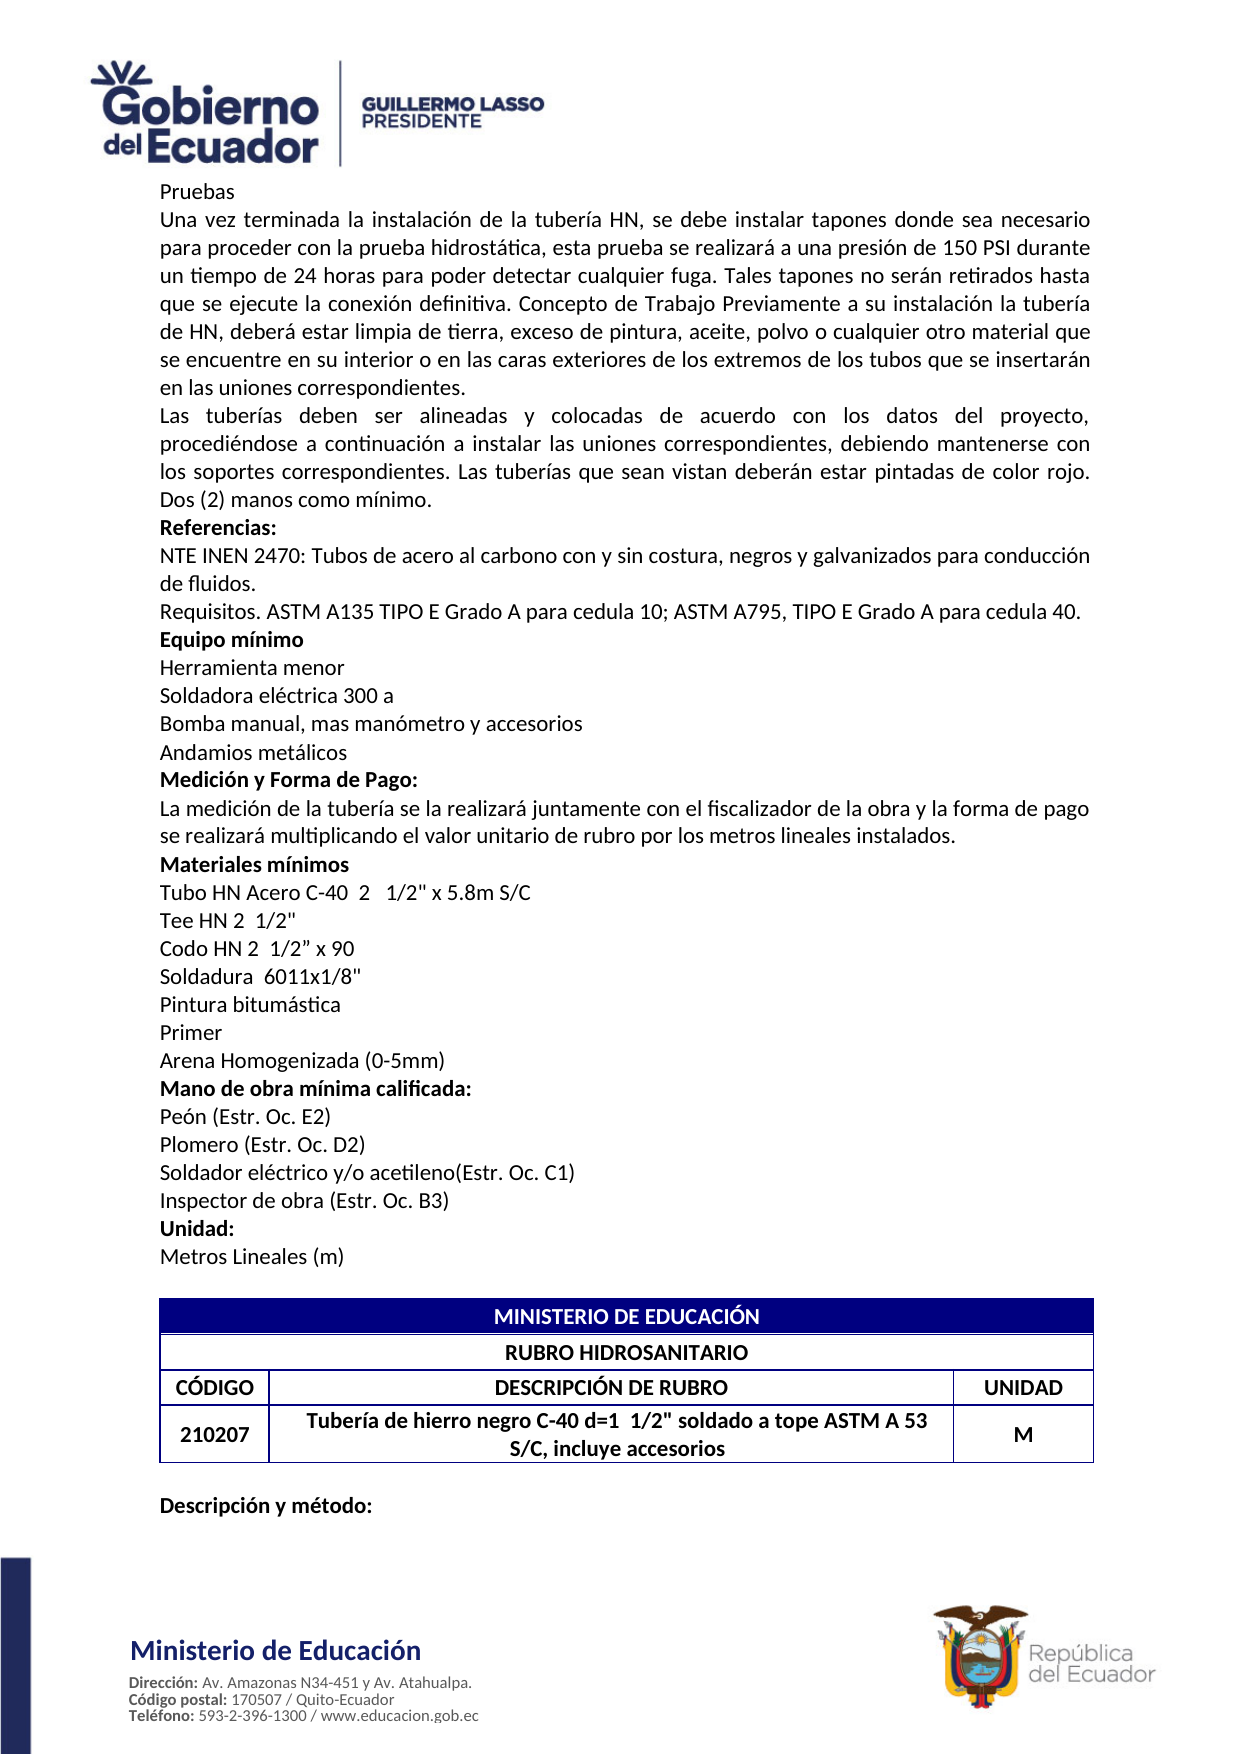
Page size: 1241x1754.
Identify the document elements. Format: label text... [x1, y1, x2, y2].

text Mano de obra mínima calificada: [159, 1074, 1092, 1102]
text Materiales mínimos [159, 850, 1092, 878]
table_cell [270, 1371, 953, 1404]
text Herramienta menor [159, 653, 1092, 682]
text Andamios metálicos [159, 738, 1092, 766]
picture [0, 1, 1241, 1754]
text Arena Homogenizada (0-5mm) [159, 1046, 1092, 1074]
text Inspector de obra (Estr. Oc. B3) [159, 1186, 1092, 1214]
text Una vez terminada la instalación de la tubería HN, se debe instalar tapones donde sea necesario para proceder con la prueba hidrostática, esta prueba se realizará a una presión de 150 PSI durante un tiempo de 24 horas para poder detectar cualquier fuga. Tales tapones no serán retirados hasta que se ejecute la conexión definitiva. Concepto de Trabajo Previamente a su instalación la tubería de HN, deberá estar limpia de tierra, exceso de pintura, aceite, polvo o cualquier otro material que se encuentre en su interior o en las caras exteriores de los extremos de los tubos que se insertarán en las uniones correspondientes. [159, 205, 1092, 401]
text Soldadura 6011x1/8" [159, 962, 1092, 990]
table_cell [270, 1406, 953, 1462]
text NTE INEN 2470: Tubos de acero al carbono con y sin costura, negros y galvanizados para conducción de fluidos. [159, 541, 1092, 597]
text Requisitos. ASTM A135 TIPO E Grado A para cedula 10; ASTM A795, TIPO E Grado A para cedula 40. [159, 597, 1092, 626]
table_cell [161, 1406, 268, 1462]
text Referencias: [159, 513, 1092, 541]
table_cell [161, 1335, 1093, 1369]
text Peón (Estr. Oc. E2) [159, 1102, 1092, 1130]
text Medición y Forma de Pago: [159, 766, 1092, 794]
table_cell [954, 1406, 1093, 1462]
text La medición de la tubería se la realizará juntamente con el fiscalizador de la obra y la forma de pago se realizará multiplicando el valor unitario de rubro por los metros lineales instalados. [159, 794, 1092, 850]
text Pintura bitumástica [159, 990, 1092, 1018]
text Plomero (Estr. Oc. D2) [159, 1130, 1092, 1158]
text Tubo HN Acero C-40 2 1/2" x 5.8m S/C [159, 878, 1092, 906]
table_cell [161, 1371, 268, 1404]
text Tee HN 2 1/2" [159, 906, 1092, 934]
text Pruebas [159, 177, 1092, 205]
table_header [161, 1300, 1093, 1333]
text Soldadora eléctrica 300 a [159, 682, 1092, 709]
text Codo HN 2 1/2” x 90 [159, 934, 1092, 962]
text Primer [159, 1018, 1092, 1046]
text Metros Lineales (m) [159, 1242, 1092, 1270]
text Equipo mínimo [159, 626, 1092, 653]
text Soldador eléctrico y/o acetileno(Estr. Oc. C1) [159, 1158, 1092, 1186]
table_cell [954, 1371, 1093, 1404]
text Unidad: [159, 1214, 1092, 1242]
text Descripción y método: [159, 1491, 1092, 1519]
text Bomba manual, mas manómetro y accesorios [159, 709, 1092, 738]
text Las tuberías deben ser alineadas y colocadas de acuerdo con los datos del proyecto, procediéndose a continuación a instalar las uniones correspondientes, debiendo mantenerse con los soportes correspondientes. Las tuberías que sean vistan deberán estar pintadas de color rojo. Dos (2) manos como mínimo. [159, 401, 1092, 513]
